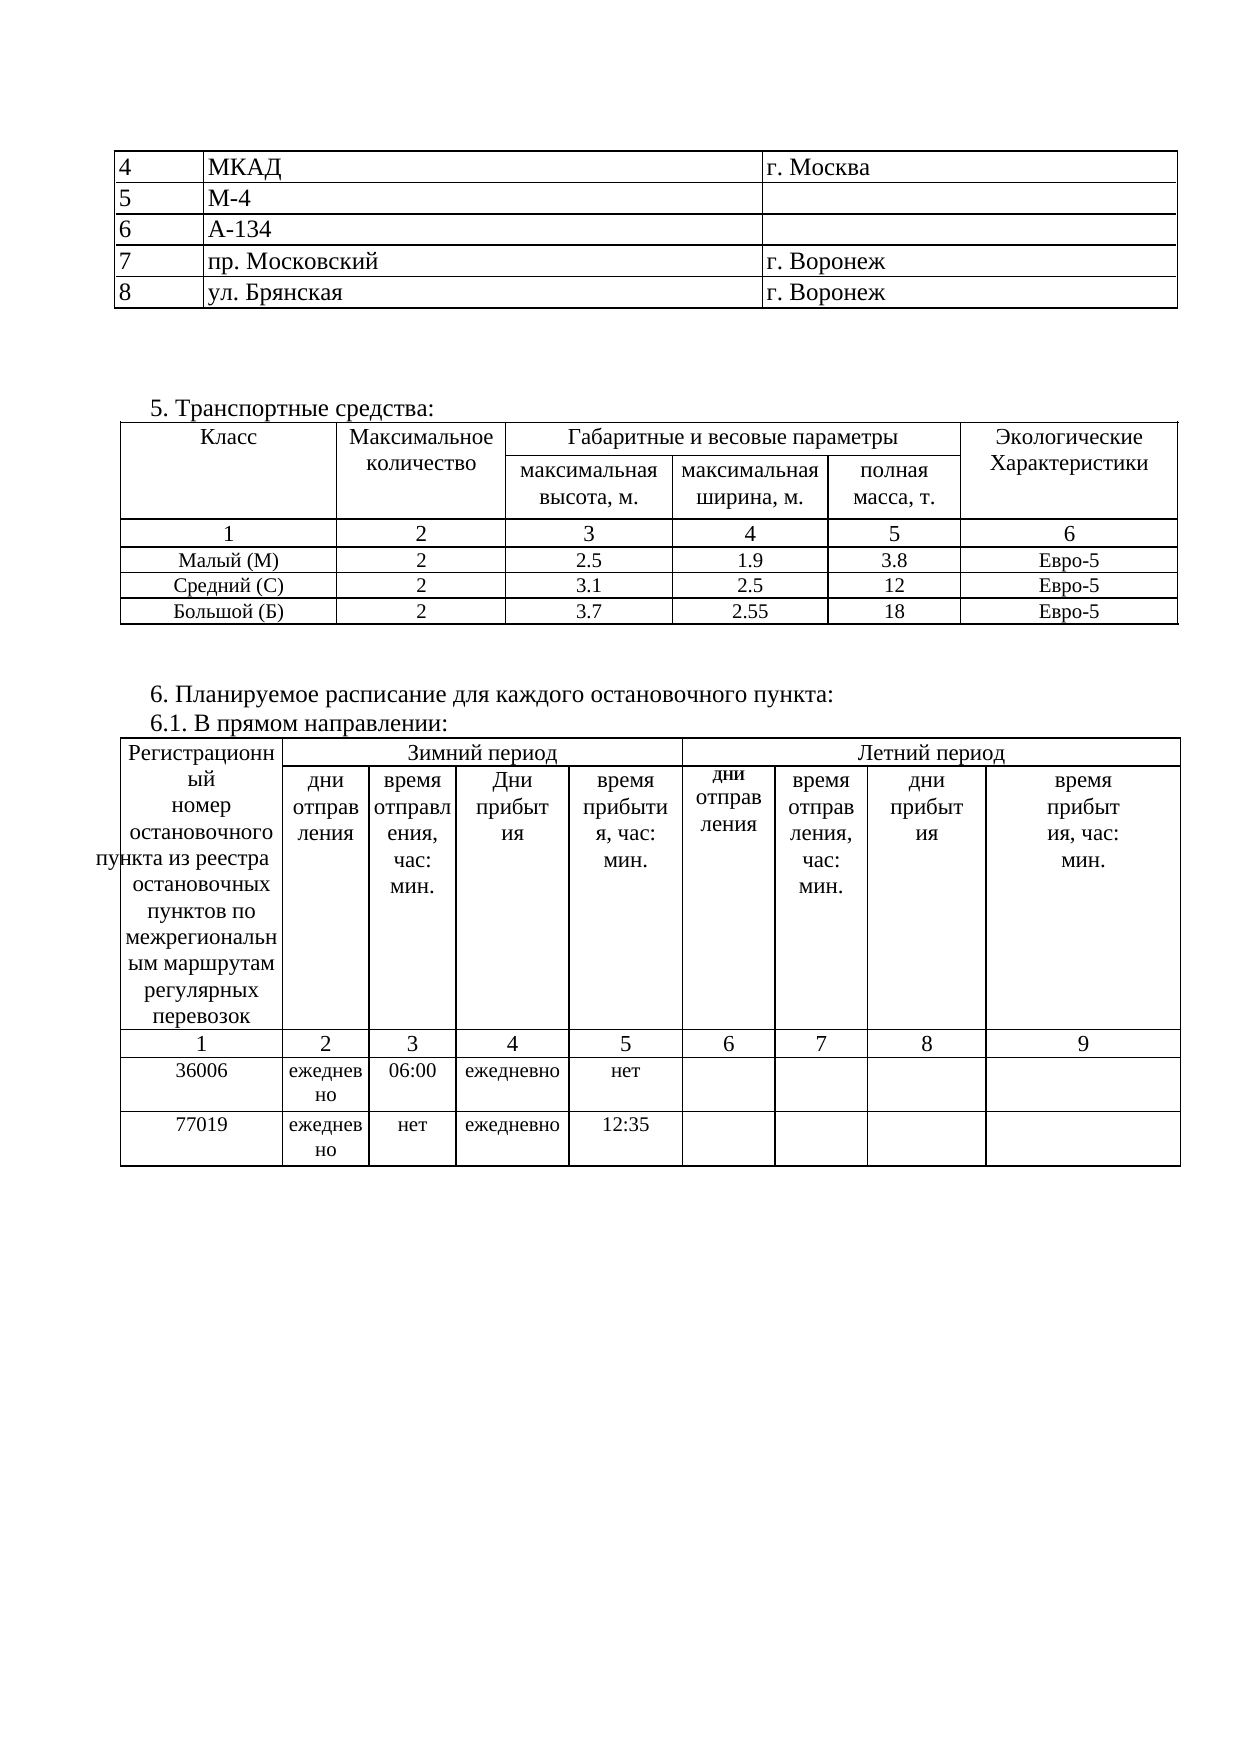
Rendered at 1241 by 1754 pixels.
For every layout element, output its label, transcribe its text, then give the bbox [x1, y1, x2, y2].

table_cell 06:00 [370, 1058, 455, 1111]
table_cell время отправ ления, час: мин. [776, 767, 867, 1028]
table_cell ежедневно [457, 1058, 568, 1111]
table_cell максимальная высота, м. [506, 456, 672, 518]
text 6.1. В прямом направлении: [150, 708, 1090, 737]
table_cell 5 [829, 520, 960, 546]
table_header Летний период [683, 739, 1180, 765]
table_cell г. Воронеж [763, 276, 1177, 307]
table_cell дни прибыт ия [868, 767, 985, 1028]
table_cell 1.9 [673, 548, 827, 572]
table_cell М-4 [204, 183, 762, 213]
text 5. Транспортные средства: [150, 393, 1090, 421]
table_cell 4 [115, 152, 203, 181]
table_cell 6 [961, 520, 1177, 546]
table_cell г. Воронеж [763, 244, 1177, 276]
table_cell [987, 1112, 1180, 1165]
table_cell 3.1 [506, 573, 672, 597]
table_cell [776, 1112, 867, 1165]
table_cell время прибыти я, час: мин. [570, 767, 682, 1028]
table_cell полная масса, т. [829, 456, 960, 518]
table_cell 18 [829, 599, 960, 623]
table_cell [987, 1058, 1180, 1111]
table_cell Большой (Б) [121, 599, 336, 623]
table_cell Средний (С) [121, 573, 336, 597]
table_cell 2.5 [673, 573, 827, 597]
table_cell 5 [570, 1030, 682, 1056]
table_cell 2.55 [673, 599, 827, 623]
table_cell [868, 1112, 985, 1165]
table_cell [763, 213, 1177, 244]
table_cell [776, 1058, 867, 1111]
table_cell 4 [457, 1030, 568, 1056]
table_cell время отправл ения, час: мин. [370, 767, 455, 1028]
table_cell 8 [868, 1030, 985, 1056]
table_cell А-134 [204, 215, 762, 244]
table_header Зимний период [283, 739, 682, 765]
table_cell г. Москва [763, 152, 1177, 181]
table_cell 2.5 [506, 548, 672, 572]
table_cell ежедневно [283, 1112, 368, 1165]
table_cell [763, 181, 1177, 213]
table_cell 2 [283, 1030, 368, 1056]
table_cell ежедневно [283, 1058, 368, 1111]
table_cell Дни прибыт ия [457, 767, 568, 1028]
table_cell Евро-5 [961, 599, 1177, 623]
table_cell 1 [121, 520, 336, 546]
table_header Регистрационный номер остановочного пункта из реестра остановочных пунктов по межрегиональным маршрутам регулярных перевозок [121, 739, 282, 1028]
table_cell 1 [121, 1030, 282, 1056]
table_cell 36006 [121, 1058, 282, 1111]
table_cell 2 [337, 548, 505, 572]
table_cell 2 [337, 573, 505, 597]
table_cell 8 [115, 277, 203, 307]
table_cell 4 [673, 520, 827, 546]
text 6. Планируемое расписание для каждого остановочного пункта: [150, 679, 1090, 708]
table_cell нет [370, 1112, 455, 1165]
table_cell время прибыт ия, час: мин. [987, 767, 1180, 1028]
table_cell 9 [987, 1030, 1180, 1056]
table_cell максимальная ширина, м. [673, 456, 827, 518]
table_cell Евро-5 [961, 573, 1177, 597]
table_header Класс [121, 423, 336, 518]
table_cell 7 [776, 1030, 867, 1056]
table_cell Евро-5 [961, 548, 1177, 572]
table_header Максимальное количество [337, 423, 505, 518]
table_cell нет [570, 1058, 682, 1111]
table_cell пр. Московский [204, 246, 762, 276]
table_cell 7 [115, 245, 203, 276]
table_header Габаритные и весовые параметры [506, 423, 960, 455]
table_cell 77019 [121, 1112, 282, 1165]
table_cell 12 [829, 573, 960, 597]
table_cell 3.7 [506, 599, 672, 623]
table_cell 6 [683, 1030, 774, 1056]
table_cell [868, 1058, 985, 1111]
table_cell [683, 1112, 774, 1165]
table_cell 2 [337, 520, 505, 546]
table_cell 5 [115, 183, 203, 213]
table_cell Малый (М) [121, 548, 336, 572]
table_cell 6 [115, 214, 203, 244]
table_cell ул. Брянская [204, 277, 762, 307]
table_cell 3 [370, 1030, 455, 1056]
table_cell ДНИ отправ ления [683, 767, 774, 1028]
table_cell 3 [506, 520, 672, 546]
table_cell [683, 1058, 774, 1111]
table_cell 2 [337, 599, 505, 623]
table_cell МКАД [204, 152, 762, 181]
table_cell 3.8 [829, 548, 960, 572]
table_cell дни отправ ления [283, 767, 368, 1028]
table_header Экологические Характеристики [961, 423, 1177, 518]
table_cell 12:35 [570, 1112, 682, 1165]
table_cell ежедневно [457, 1112, 568, 1165]
